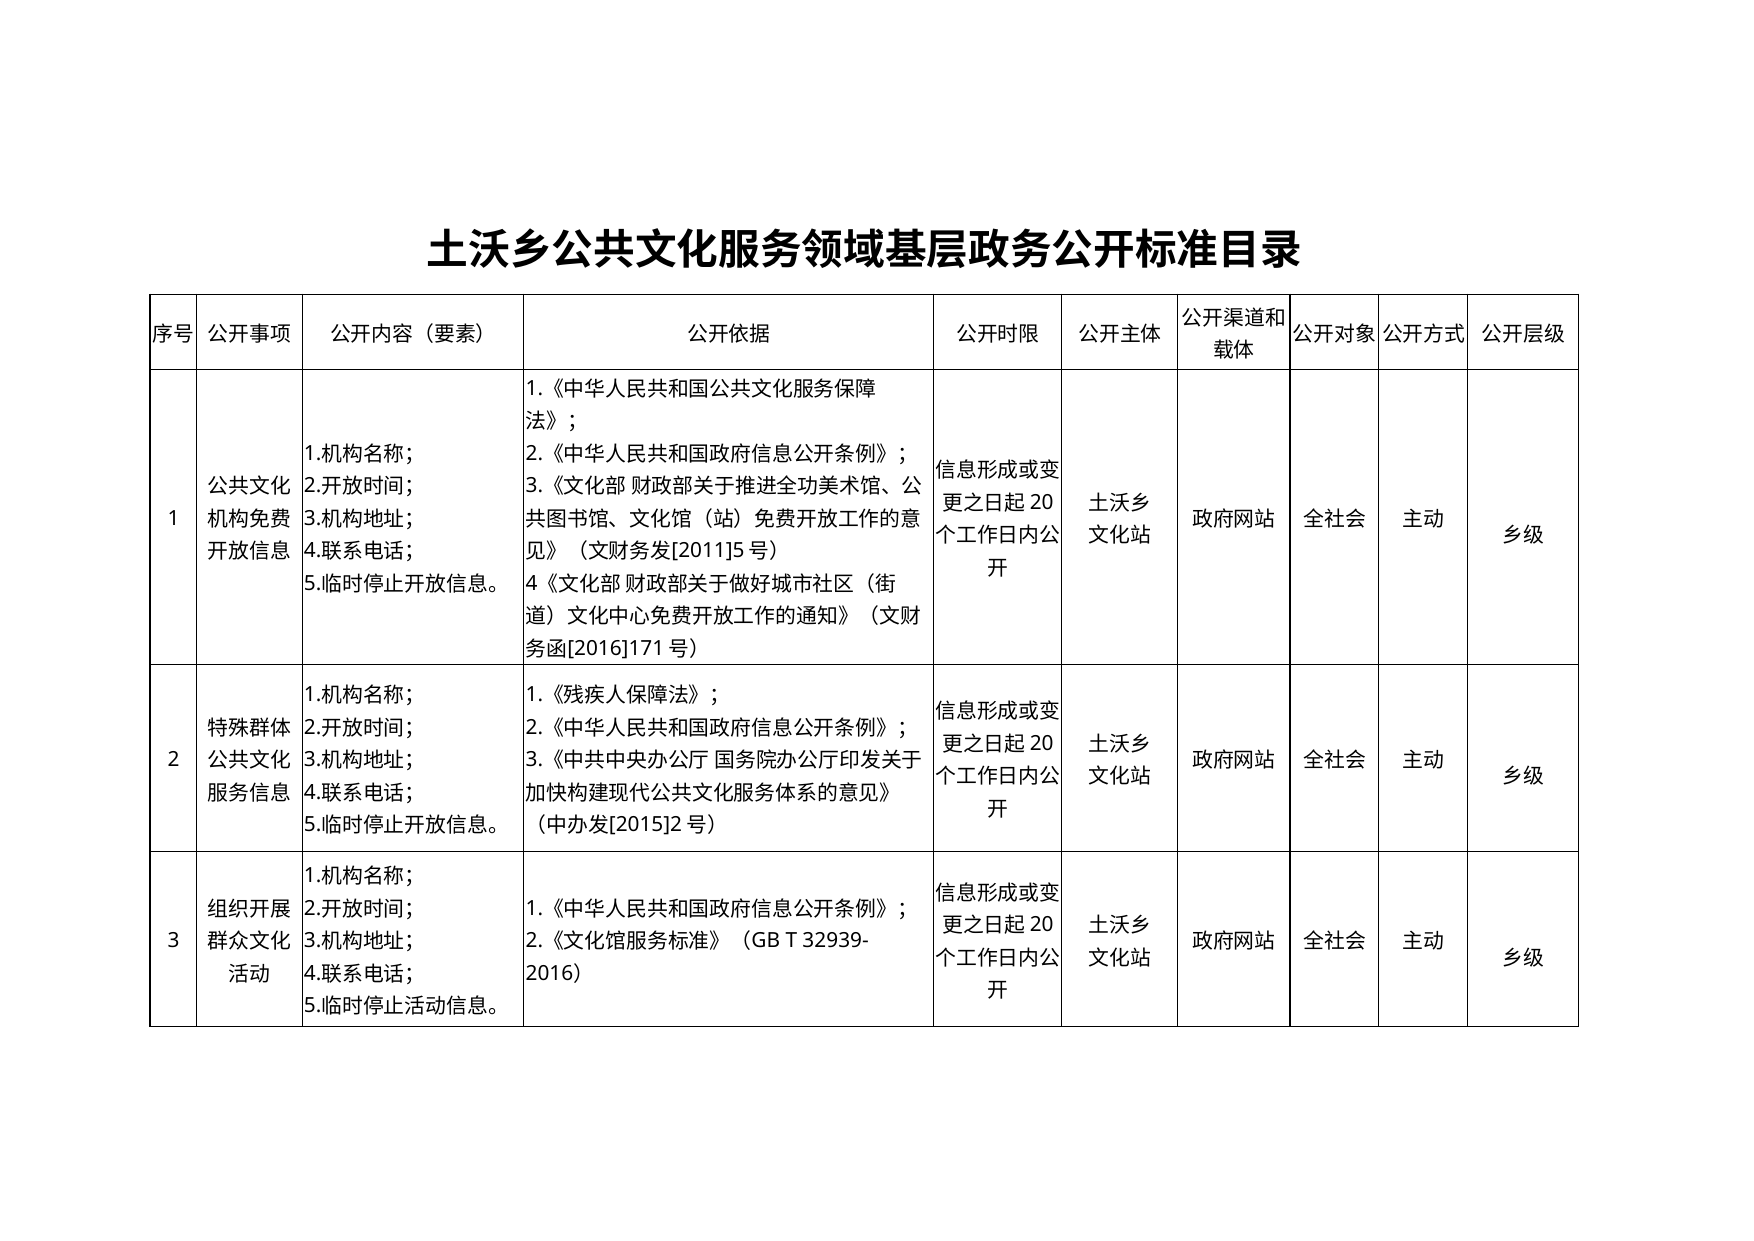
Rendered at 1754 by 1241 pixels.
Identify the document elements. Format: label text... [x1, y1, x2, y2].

table_cell 政府网站 [1178, 852, 1289, 1026]
table_cell 特殊群体公共文化服务信息 [197, 665, 302, 851]
table_cell 组织开展群众文化活动 [197, 852, 302, 1026]
table_cell 公开层级 [1468, 295, 1578, 368]
table_cell 公开时限 [934, 295, 1061, 368]
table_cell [303, 852, 523, 1026]
table_cell 1.机构名称； 2.开放时间； 3.机构地址； 4.联系电话； 5.临时停止开放信息。 [303, 665, 523, 851]
table_cell 信息形成或变更之日起20个工作日内公开 [934, 370, 1061, 663]
table_cell 公开依据 [524, 295, 933, 368]
table_cell 1.《残疾人保障法》； 2.《中华人民共和国政府信息公开条例》； 3.《中共中央办公厅 国务院办公厅印发关于加快构建现代公共文化服务体系的意见》（中办发[2015]2号） [524, 665, 933, 851]
table_cell 1.机构名称； 2.开放时间； 3.机构地址； 4.联系电话； 5.临时停止开放信息。 [303, 370, 523, 663]
table_cell 全社会 [1291, 370, 1378, 663]
table_cell 公开渠道和载体 [1178, 295, 1289, 368]
table_cell 公共文化机构免费开放信息 [197, 370, 302, 663]
table_cell 乡级 [1468, 370, 1578, 663]
table_cell 土沃乡 文化站 [1062, 665, 1177, 851]
table_cell 信息形成或变更之日起20个工作日内公开 [934, 852, 1061, 1026]
table_cell 乡级 [1468, 665, 1578, 851]
table_cell 2 [151, 665, 196, 851]
table_cell 公开主体 [1062, 295, 1177, 368]
table_cell 3 [151, 852, 196, 1026]
table_cell 主动 [1379, 852, 1467, 1026]
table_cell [524, 852, 933, 1026]
table_cell 主动 [1379, 370, 1467, 663]
table_cell 序号 [151, 295, 196, 368]
table_cell 乡级 [1468, 852, 1578, 1026]
table_cell 公开内容（要素） [303, 295, 523, 368]
table_cell 1.《中华人民共和国公共文化服务保障法》； 2.《中华人民共和国政府信息公开条例》； 3.《文化部 财政部关于推进全功美术馆、公共图书馆、文化馆（站）免费开放工作的意见》（文财务发[2011]5号） 4《文化部 财政部关于做好城市社区（街道）文化中心免费开放工作的通知》（文财务函[2016]171号） [524, 370, 933, 663]
table_cell 信息形成或变更之日起20个工作日内公开 [934, 665, 1061, 851]
table_cell 全社会 [1291, 665, 1378, 851]
table_cell 全社会 [1291, 852, 1378, 1026]
table_cell 公开方式 [1379, 295, 1467, 368]
table_cell 政府网站 [1178, 665, 1289, 851]
table_cell 土沃乡 文化站 [1062, 370, 1177, 663]
table_cell 政府网站 [1178, 370, 1289, 663]
table_cell 主动 [1379, 665, 1467, 851]
table_cell 公开对象 [1291, 295, 1378, 368]
table_cell 公开事项 [197, 295, 302, 368]
table_header 土沃乡公共文化服务领域基层政务公开标准目录 [150, 198, 1578, 293]
table_cell 1 [151, 370, 196, 663]
table_cell 土沃乡 文化站 [1062, 852, 1177, 1026]
